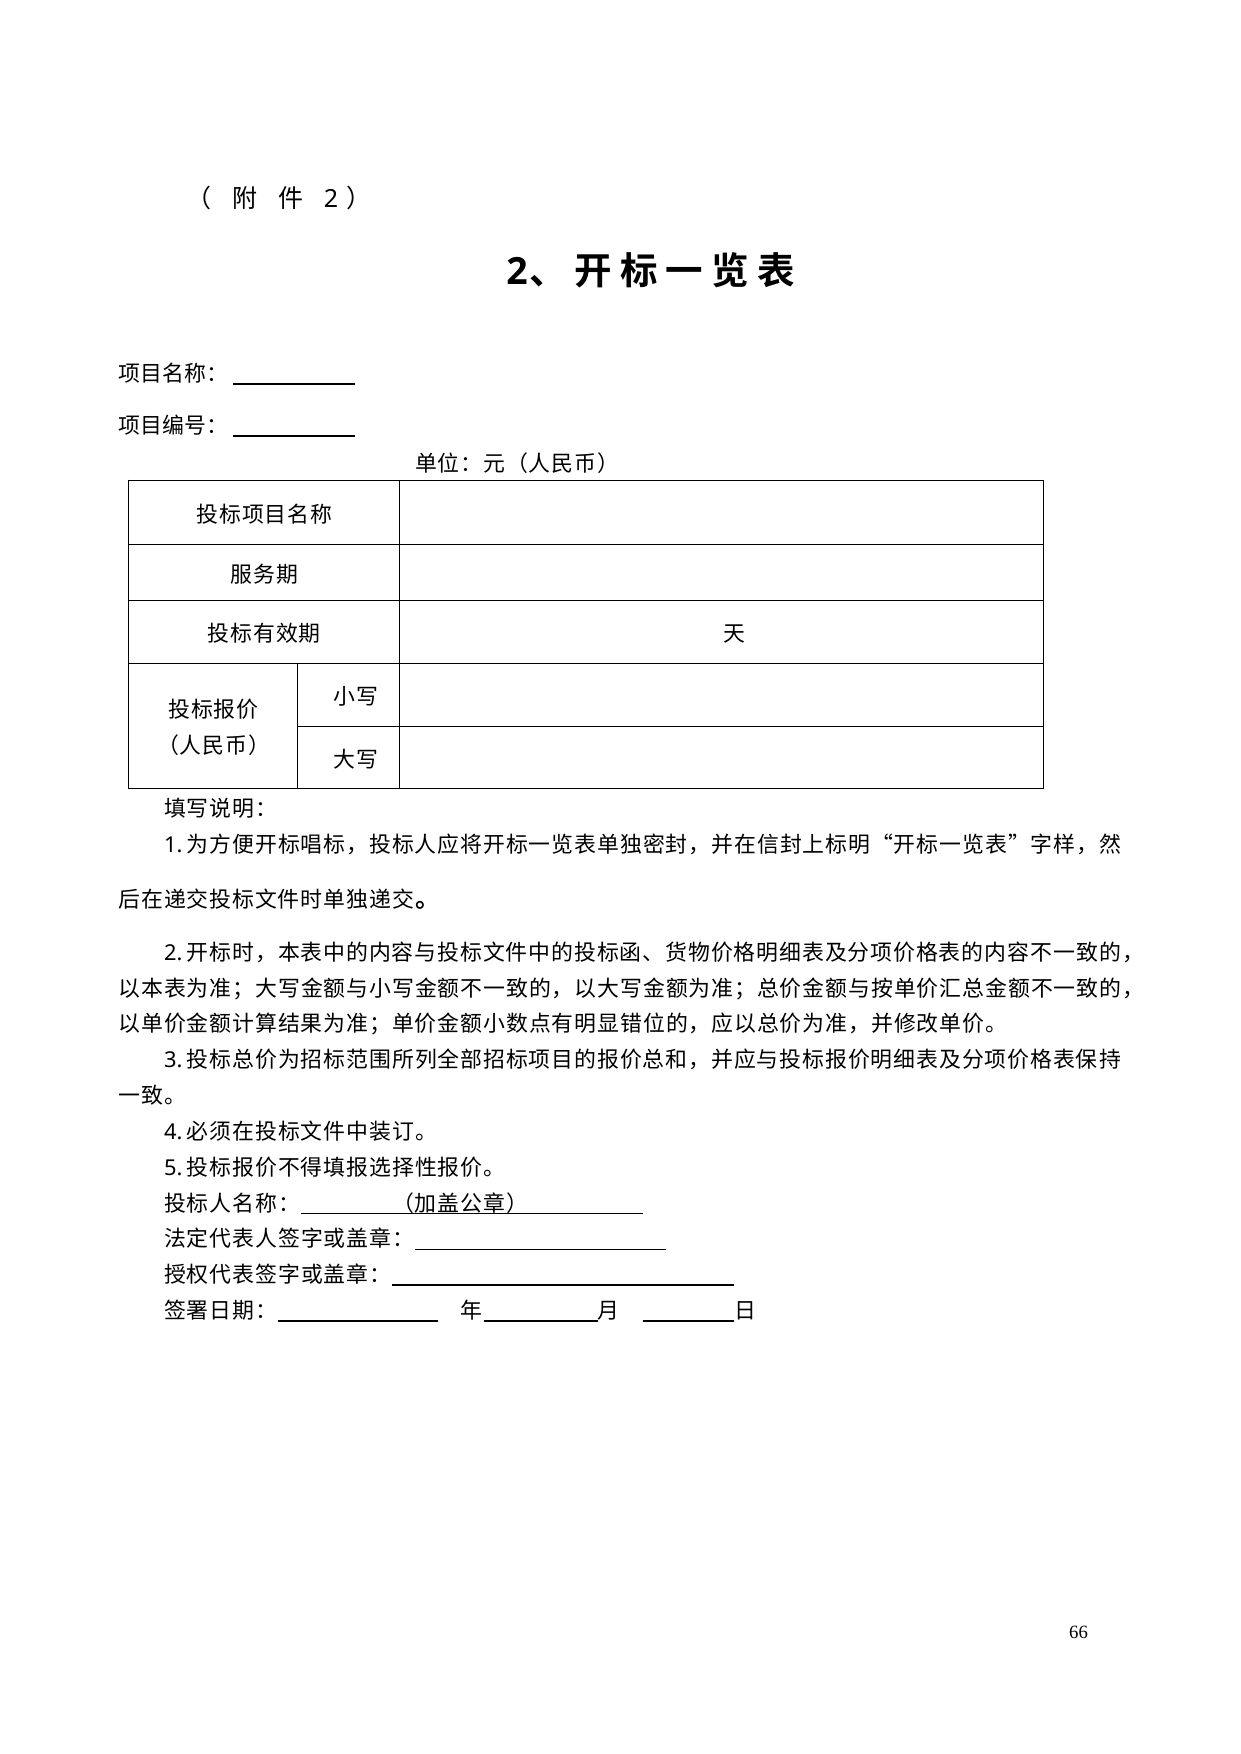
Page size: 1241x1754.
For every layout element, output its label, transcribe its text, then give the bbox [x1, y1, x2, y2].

table_cell [400, 545, 1043, 600]
table_cell [400, 664, 1043, 726]
table_cell 大写 [298, 727, 399, 788]
text 法定代表人签字或盖章： [118, 1219, 1122, 1255]
table_header 投标项目名称 [129, 481, 399, 544]
table_cell [400, 727, 1043, 788]
table_cell 小写 [298, 664, 399, 726]
text 5.投标报价不得填报选择性报价。 [118, 1148, 1122, 1183]
text 投标人名称： （加盖公章） [118, 1183, 1122, 1219]
text （附件2） [118, 160, 1122, 232]
text 2、开标一览表 [118, 232, 1122, 339]
table_cell 投标报价 （人民币） [129, 664, 297, 788]
table_cell 服务期 [129, 545, 399, 600]
table_cell 天 [400, 601, 1043, 663]
text 1.为方便开标唱标，投标人应将开标一览表单独密封，并在信封上标明“开标一览表”字样，然后在递交投标文件时单独递交。 [118, 825, 1122, 933]
text 签署日期： 年 月 日 [118, 1291, 1122, 1327]
text 4.必须在投标文件中装订。 [118, 1112, 1122, 1148]
text 单位：元（人民币） [118, 444, 1122, 479]
text 项目编号： [118, 392, 1122, 444]
table_header [400, 481, 1043, 544]
text 2.开标时，本表中的内容与投标文件中的投标函、货物价格明细表及分项价格表的内容不一致的，以本表为准；大写金额与小写金额不一致的，以大写金额为准；总价金额与按单价汇总金额不一致的，以单价金额计算结果为准；单价金额小数点有明显错位的，应以总价为准，并修改单价。 [118, 933, 1122, 1040]
text 授权代表签字或盖章： [118, 1255, 1122, 1291]
text 项目名称： [118, 339, 1122, 392]
table_cell 投标有效期 [129, 601, 399, 663]
text 3.投标总价为招标范围所列全部招标项目的报价总和，并应与投标报价明细表及分项价格表保持一致。 [118, 1040, 1122, 1112]
text 填写说明： [118, 789, 1122, 825]
